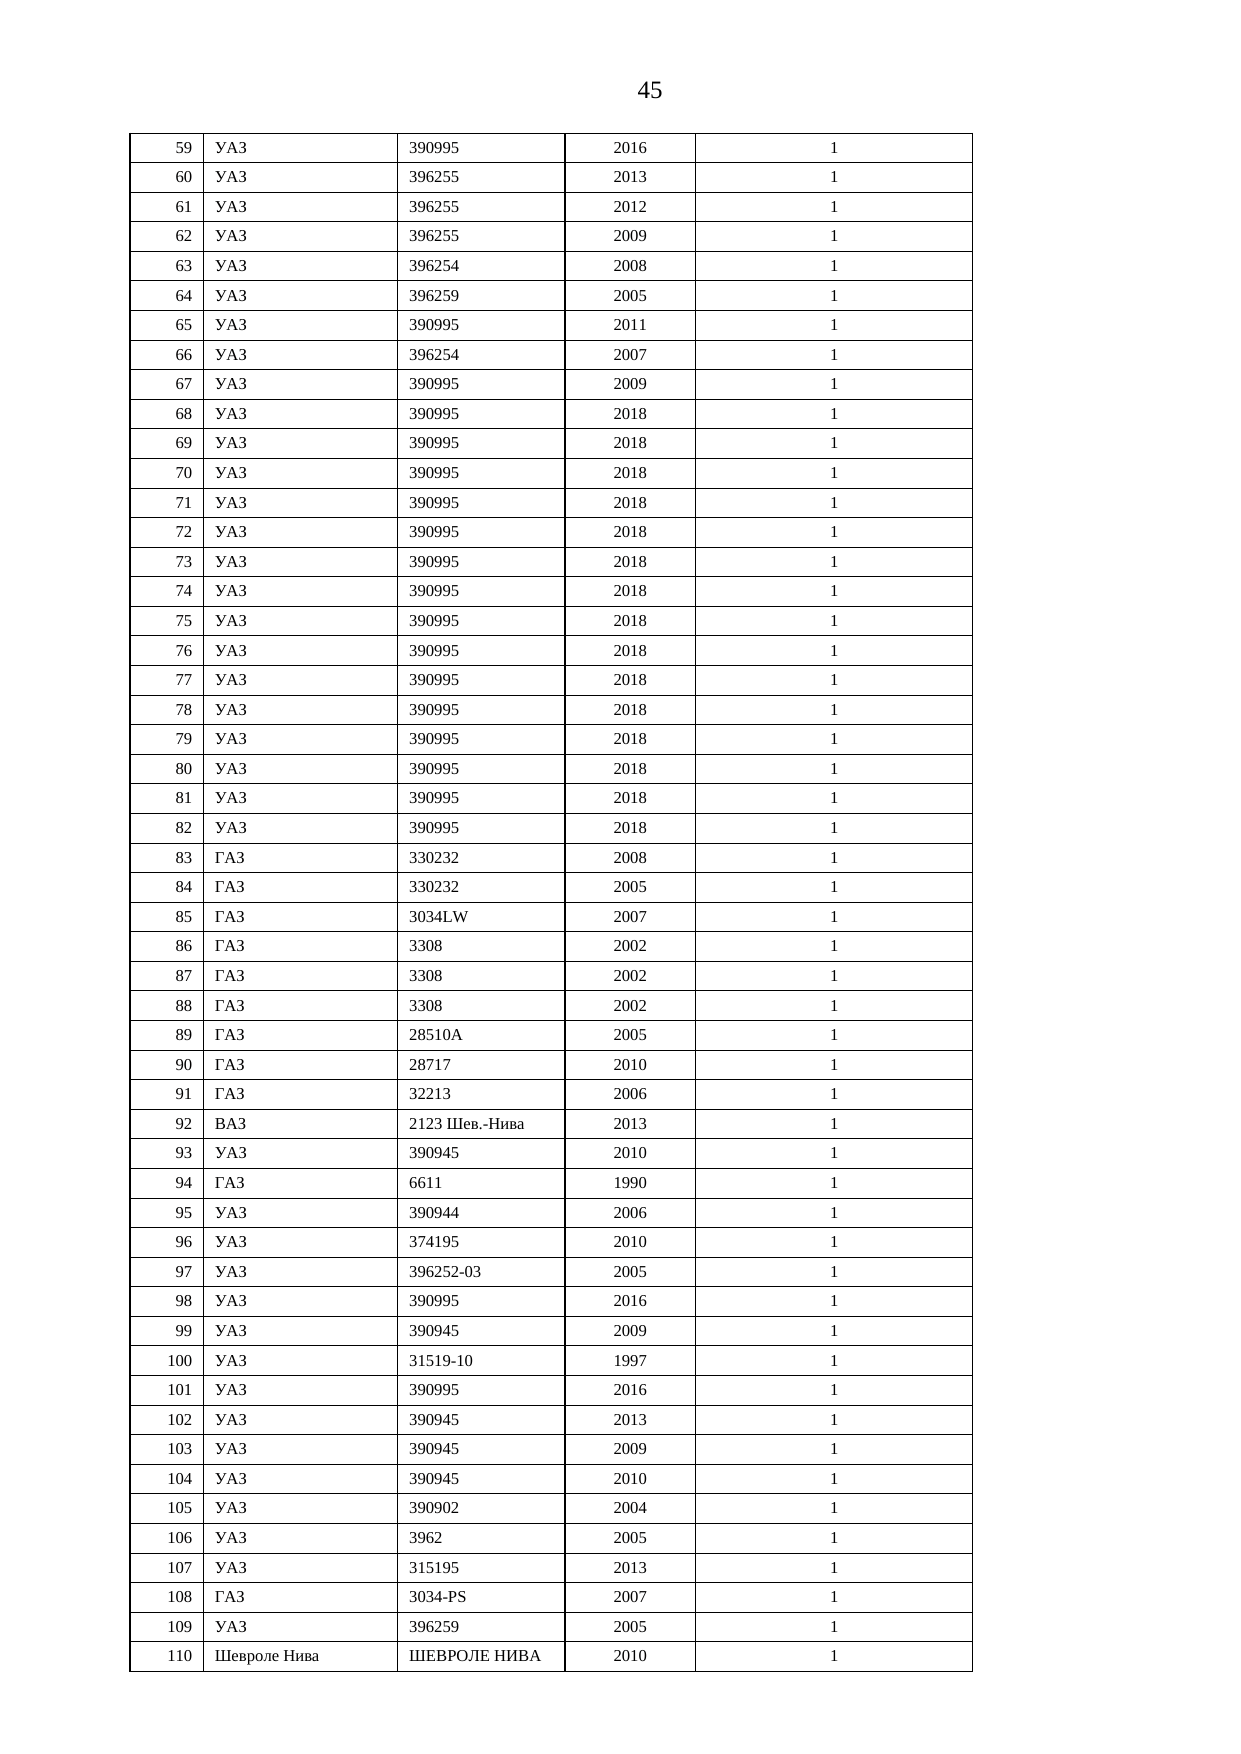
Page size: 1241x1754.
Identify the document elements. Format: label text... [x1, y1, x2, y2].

table_cell ГАЗ [204, 1051, 397, 1079]
table_cell 1 [696, 725, 972, 754]
table_cell 1 [696, 222, 972, 251]
table_cell 2010 [566, 1051, 695, 1079]
table_cell УАЗ [204, 1554, 397, 1582]
table_cell 78 [131, 696, 203, 724]
table_cell 75 [131, 607, 203, 635]
table_cell 77 [131, 666, 203, 694]
table_cell 2013 [566, 1554, 695, 1582]
table_cell 1 [696, 991, 972, 1020]
table_cell 2009 [566, 370, 695, 399]
table_cell 2018 [566, 636, 695, 665]
table_cell 1 [696, 1554, 972, 1582]
table_cell 2018 [566, 518, 695, 547]
table_cell 106 [131, 1524, 203, 1552]
table_cell 107 [131, 1554, 203, 1582]
table_cell 3962 [398, 1524, 564, 1552]
table_cell 108 [131, 1583, 203, 1612]
table_cell 2018 [566, 696, 695, 724]
table_cell 1 [696, 932, 972, 961]
table_cell 2007 [566, 1583, 695, 1612]
table_cell 315195 [398, 1554, 564, 1582]
table_cell 2010 [566, 1465, 695, 1493]
table_cell УАЗ [204, 607, 397, 635]
table_cell 2018 [566, 548, 695, 576]
table_cell 396252-03 [398, 1258, 564, 1286]
table_cell УАЗ [204, 311, 397, 339]
table_cell ВАЗ [204, 1110, 397, 1138]
table_cell 2018 [566, 784, 695, 813]
table_cell 1 [696, 1110, 972, 1138]
table_cell 1 [696, 873, 972, 902]
table_cell 390945 [398, 1317, 564, 1345]
table_cell УАЗ [204, 1613, 397, 1641]
table_cell 98 [131, 1287, 203, 1316]
table_cell 390995 [398, 607, 564, 635]
table_cell 396254 [398, 341, 564, 369]
table_cell 396255 [398, 163, 564, 192]
table_cell 390995 [398, 814, 564, 842]
table_cell 70 [131, 459, 203, 487]
table_cell 2018 [566, 577, 695, 606]
table_cell УАЗ [204, 1435, 397, 1464]
table_cell 64 [131, 281, 203, 310]
table_cell 2016 [566, 1376, 695, 1404]
table_cell 390995 [398, 134, 564, 162]
table_cell 390995 [398, 429, 564, 458]
table_cell 65 [131, 311, 203, 339]
table_cell 1 [696, 518, 972, 547]
table_cell 93 [131, 1139, 203, 1168]
table_cell 1 [696, 1199, 972, 1227]
table_cell 2011 [566, 311, 695, 339]
table_cell 2004 [566, 1494, 695, 1523]
table_cell 105 [131, 1494, 203, 1523]
table_cell 2018 [566, 429, 695, 458]
table_cell 1 [696, 1465, 972, 1493]
table_cell 1 [696, 400, 972, 428]
table_cell 1 [696, 1435, 972, 1464]
table_cell 60 [131, 163, 203, 192]
table_cell 1 [696, 1169, 972, 1197]
table_cell 100 [131, 1346, 203, 1375]
table_cell УАЗ [204, 459, 397, 487]
table_cell 3308 [398, 962, 564, 990]
table_cell УАЗ [204, 281, 397, 310]
table_cell 79 [131, 725, 203, 754]
table_cell 1997 [566, 1346, 695, 1375]
table_cell 3034LW [398, 903, 564, 931]
table_cell 86 [131, 932, 203, 961]
table_cell 2018 [566, 666, 695, 694]
table_cell УАЗ [204, 577, 397, 606]
table_cell 31519-10 [398, 1346, 564, 1375]
table_cell 2012 [566, 193, 695, 221]
table_cell 390995 [398, 696, 564, 724]
table_cell УАЗ [204, 1406, 397, 1434]
table_cell УАЗ [204, 1346, 397, 1375]
table_cell 396255 [398, 193, 564, 221]
table_cell 2010 [566, 1228, 695, 1257]
table_cell 99 [131, 1317, 203, 1345]
table_cell 80 [131, 755, 203, 783]
table_cell УАЗ [204, 1376, 397, 1404]
table_cell 1 [696, 1080, 972, 1109]
table_cell 1 [696, 1139, 972, 1168]
table_cell 1 [696, 814, 972, 842]
table_cell 1 [696, 459, 972, 487]
table_cell 89 [131, 1021, 203, 1049]
table_cell 74 [131, 577, 203, 606]
table_cell 1 [696, 903, 972, 931]
table_cell 81 [131, 784, 203, 813]
table_cell 396259 [398, 1613, 564, 1641]
table_cell 63 [131, 252, 203, 280]
table_cell 390995 [398, 1287, 564, 1316]
table_cell 2009 [566, 222, 695, 251]
table_cell 2002 [566, 991, 695, 1020]
table_cell 2006 [566, 1199, 695, 1227]
table_cell ГАЗ [204, 873, 397, 902]
table_cell 1 [696, 607, 972, 635]
table_cell 90 [131, 1051, 203, 1079]
table_cell 28510А [398, 1021, 564, 1049]
table_cell 76 [131, 636, 203, 665]
table_cell 92 [131, 1110, 203, 1138]
table_cell 32213 [398, 1080, 564, 1109]
table_cell 2005 [566, 873, 695, 902]
table_cell УАЗ [204, 696, 397, 724]
table_cell 3034-PS [398, 1583, 564, 1612]
table_cell ГАЗ [204, 1021, 397, 1049]
table_cell УАЗ [204, 1524, 397, 1552]
table_cell УАЗ [204, 1258, 397, 1286]
table_cell 390995 [398, 518, 564, 547]
table_cell 390945 [398, 1139, 564, 1168]
table_cell ГАЗ [204, 962, 397, 990]
table_cell ГАЗ [204, 991, 397, 1020]
table_cell 390995 [398, 577, 564, 606]
table_cell 1 [696, 1287, 972, 1316]
table_cell 61 [131, 193, 203, 221]
table_cell 1 [696, 844, 972, 872]
table_cell УАЗ [204, 636, 397, 665]
table_cell 1 [696, 1317, 972, 1345]
table_cell 2018 [566, 459, 695, 487]
table_cell 2013 [566, 1406, 695, 1434]
table_cell 2018 [566, 814, 695, 842]
table_cell 62 [131, 222, 203, 251]
table_cell 2005 [566, 1258, 695, 1286]
table_cell УАЗ [204, 518, 397, 547]
table_cell 374195 [398, 1228, 564, 1257]
table_cell 1 [696, 193, 972, 221]
table_cell 1 [696, 1258, 972, 1286]
table_cell 1 [696, 370, 972, 399]
table_cell 1 [696, 755, 972, 783]
table_cell 66 [131, 341, 203, 369]
table_cell 330232 [398, 873, 564, 902]
table_cell 2018 [566, 607, 695, 635]
table_cell ГАЗ [204, 932, 397, 961]
table_cell 390995 [398, 725, 564, 754]
table_cell 2007 [566, 341, 695, 369]
table_cell 1 [696, 1021, 972, 1049]
table_cell 28717 [398, 1051, 564, 1079]
table_cell УАЗ [204, 193, 397, 221]
table_cell 6611 [398, 1169, 564, 1197]
table_cell ГАЗ [204, 1169, 397, 1197]
table_cell УАЗ [204, 489, 397, 517]
table_cell 97 [131, 1258, 203, 1286]
table_cell 390995 [398, 400, 564, 428]
table_cell 85 [131, 903, 203, 931]
table_cell УАЗ [204, 1465, 397, 1493]
table_cell 104 [131, 1465, 203, 1493]
table_cell 1 [696, 1494, 972, 1523]
table_cell 390995 [398, 666, 564, 694]
table_cell 396255 [398, 222, 564, 251]
table_cell УАЗ [204, 400, 397, 428]
table_cell 2018 [566, 755, 695, 783]
table_cell УАЗ [204, 163, 397, 192]
table_cell 94 [131, 1169, 203, 1197]
table_cell 1 [696, 1583, 972, 1612]
table_cell 101 [131, 1376, 203, 1404]
table_cell 390945 [398, 1465, 564, 1493]
table_cell ГАЗ [204, 903, 397, 931]
table_cell УАЗ [204, 666, 397, 694]
table_cell УАЗ [204, 1494, 397, 1523]
table_cell 396259 [398, 281, 564, 310]
table_cell 2010 [566, 1139, 695, 1168]
table_cell 390995 [398, 489, 564, 517]
table_cell 390945 [398, 1435, 564, 1464]
table_cell 390995 [398, 636, 564, 665]
table_cell 1 [696, 341, 972, 369]
table_cell 2005 [566, 1524, 695, 1552]
table_cell 1 [696, 1524, 972, 1552]
table_cell ГАЗ [204, 844, 397, 872]
table_cell 2002 [566, 962, 695, 990]
table_cell 390995 [398, 459, 564, 487]
table_cell 1 [696, 429, 972, 458]
table_cell 390945 [398, 1406, 564, 1434]
table_cell 1 [696, 1406, 972, 1434]
table_cell 1 [696, 548, 972, 576]
table_cell 2002 [566, 932, 695, 961]
table_cell 2008 [566, 844, 695, 872]
table_cell 1 [696, 134, 972, 162]
table_cell 88 [131, 991, 203, 1020]
table_cell ГАЗ [204, 1583, 397, 1612]
table_cell 1 [696, 252, 972, 280]
table_cell 82 [131, 814, 203, 842]
table_cell 1 [696, 696, 972, 724]
table_cell УАЗ [204, 548, 397, 576]
table_cell УАЗ [204, 1228, 397, 1257]
table_cell 1 [696, 163, 972, 192]
table_cell 72 [131, 518, 203, 547]
table_cell 390902 [398, 1494, 564, 1523]
table_cell УАЗ [204, 429, 397, 458]
table_cell 1 [696, 962, 972, 990]
table_cell УАЗ [204, 784, 397, 813]
table_cell 95 [131, 1199, 203, 1227]
table_cell 2018 [566, 489, 695, 517]
table_cell 110 [131, 1642, 203, 1671]
table_cell 330232 [398, 844, 564, 872]
table_cell 2016 [566, 1287, 695, 1316]
table_cell Шевроле Нива [204, 1642, 397, 1671]
table_cell 2009 [566, 1317, 695, 1345]
table_cell 69 [131, 429, 203, 458]
table_cell 2008 [566, 252, 695, 280]
table_cell 103 [131, 1435, 203, 1464]
table_cell 1990 [566, 1169, 695, 1197]
table_cell 390995 [398, 755, 564, 783]
table_cell 390995 [398, 784, 564, 813]
table_cell 1 [696, 311, 972, 339]
table_cell 3308 [398, 991, 564, 1020]
table_cell 2013 [566, 1110, 695, 1138]
table_cell 2123 Шев.-Нива [398, 1110, 564, 1138]
table_cell УАЗ [204, 1317, 397, 1345]
table_cell 1 [696, 636, 972, 665]
table_cell ГАЗ [204, 1080, 397, 1109]
table_cell 1 [696, 1228, 972, 1257]
table_cell УАЗ [204, 725, 397, 754]
table_cell 390995 [398, 1376, 564, 1404]
table_cell УАЗ [204, 252, 397, 280]
table_cell УАЗ [204, 1287, 397, 1316]
table_cell 67 [131, 370, 203, 399]
table_cell 2013 [566, 163, 695, 192]
table_cell 390995 [398, 311, 564, 339]
table_cell 2005 [566, 281, 695, 310]
table_cell 91 [131, 1080, 203, 1109]
table_cell 84 [131, 873, 203, 902]
table_cell 390944 [398, 1199, 564, 1227]
table_cell 1 [696, 1051, 972, 1079]
table_cell 396254 [398, 252, 564, 280]
table_cell 1 [696, 489, 972, 517]
table_cell 1 [696, 577, 972, 606]
table_cell 1 [696, 1346, 972, 1375]
table_cell 2006 [566, 1080, 695, 1109]
table_cell 390995 [398, 370, 564, 399]
table_cell 71 [131, 489, 203, 517]
table_cell УАЗ [204, 1139, 397, 1168]
table_cell 1 [696, 1613, 972, 1641]
table_cell 59 [131, 134, 203, 162]
table_cell 1 [696, 1642, 972, 1671]
table_cell УАЗ [204, 222, 397, 251]
table_cell 1 [696, 666, 972, 694]
table_cell 73 [131, 548, 203, 576]
table_cell 1 [696, 281, 972, 310]
table_cell УАЗ [204, 1199, 397, 1227]
table_cell 109 [131, 1613, 203, 1641]
table_cell 2005 [566, 1021, 695, 1049]
table_cell УАЗ [204, 755, 397, 783]
table_cell 2005 [566, 1613, 695, 1641]
table_cell 87 [131, 962, 203, 990]
table_cell 1 [696, 1376, 972, 1404]
table_cell 3308 [398, 932, 564, 961]
table_cell 96 [131, 1228, 203, 1257]
table_cell 68 [131, 400, 203, 428]
table_cell УАЗ [204, 341, 397, 369]
table_cell 2018 [566, 400, 695, 428]
table_cell 2018 [566, 725, 695, 754]
table_cell УАЗ [204, 370, 397, 399]
table_cell 2007 [566, 903, 695, 931]
table_cell ШЕВРОЛЕ НИВА [398, 1642, 564, 1671]
table_cell 2009 [566, 1435, 695, 1464]
table_cell 2010 [566, 1642, 695, 1671]
table_cell 83 [131, 844, 203, 872]
table_cell 102 [131, 1406, 203, 1434]
table_cell УАЗ [204, 814, 397, 842]
table_cell 390995 [398, 548, 564, 576]
table_cell УАЗ [204, 134, 397, 162]
table_cell 2016 [566, 134, 695, 162]
table_cell 1 [696, 784, 972, 813]
